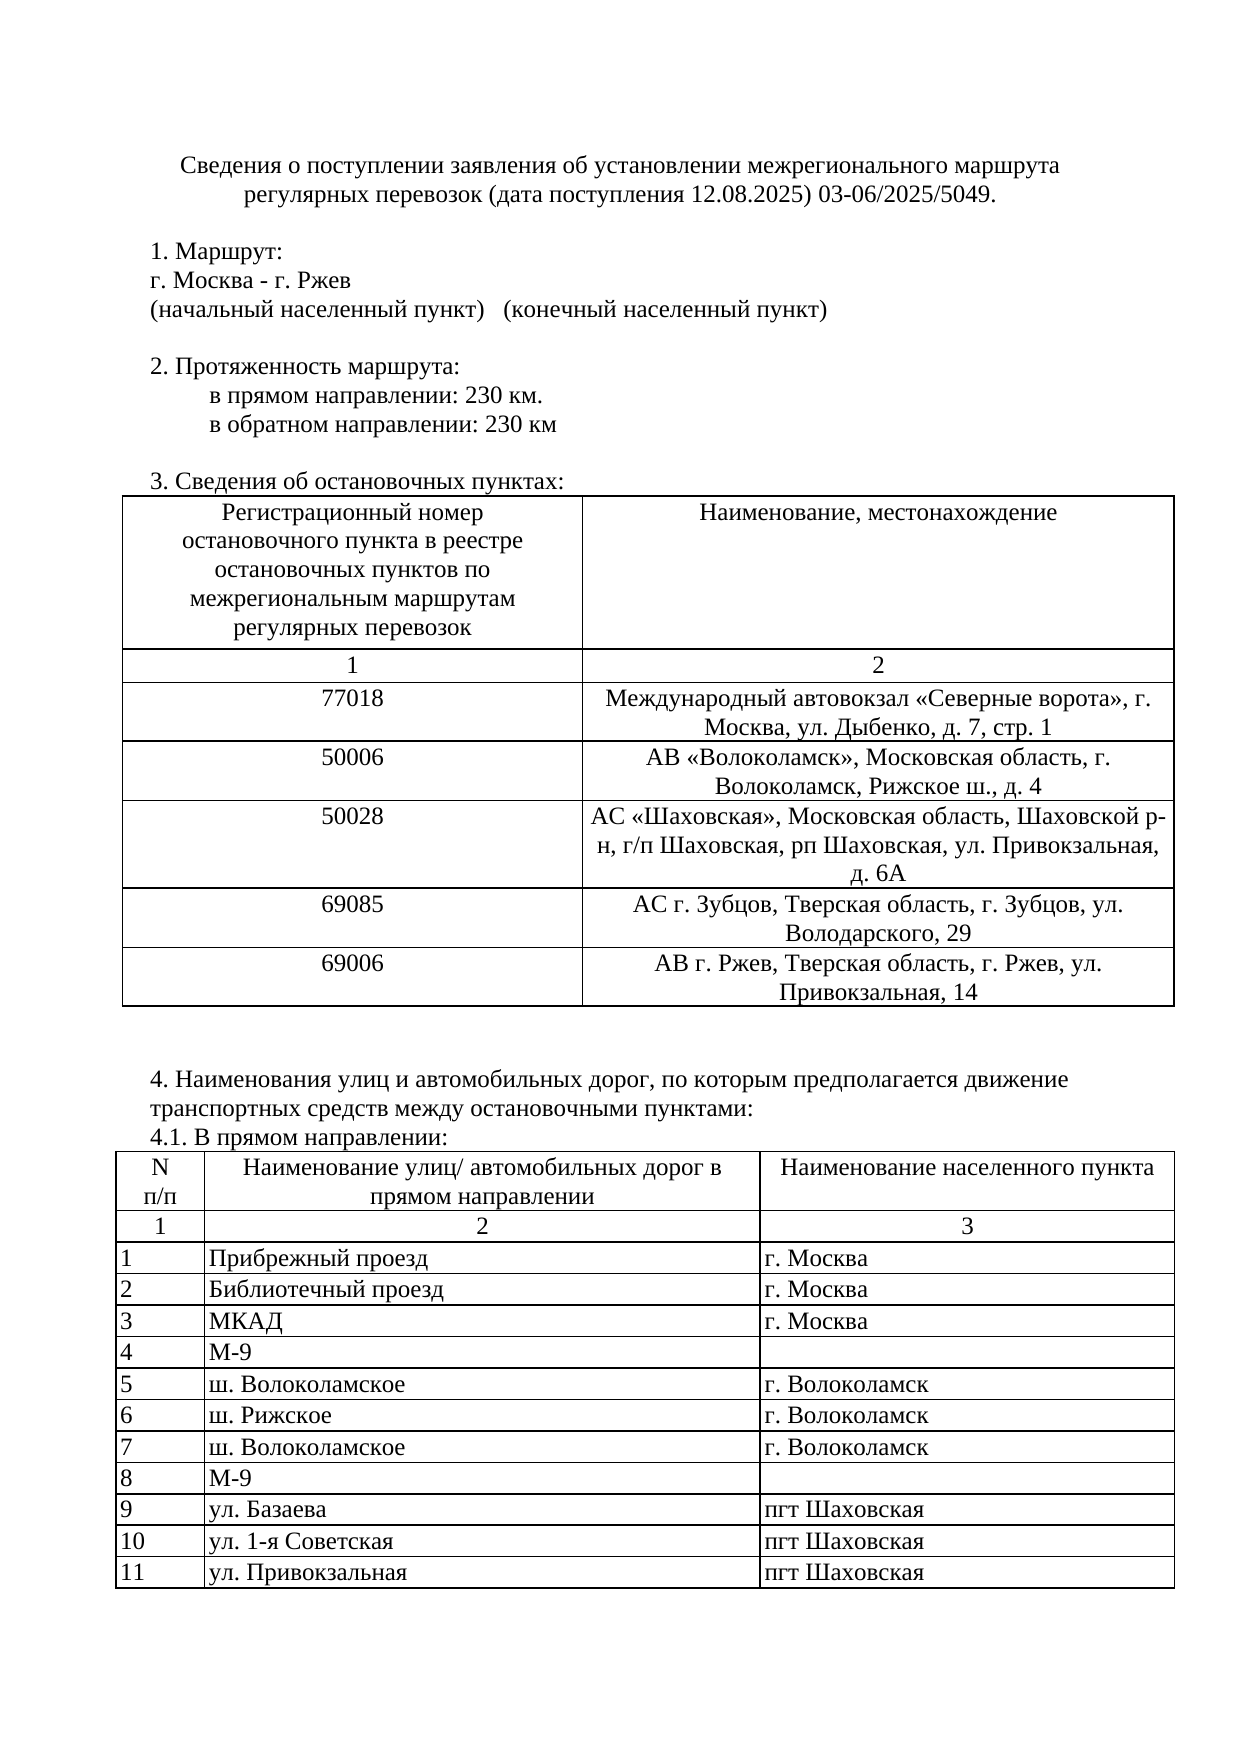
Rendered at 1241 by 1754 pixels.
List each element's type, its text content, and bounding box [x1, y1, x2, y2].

table_cell 7 [117, 1432, 204, 1461]
table_cell 2 [117, 1274, 204, 1304]
table_cell 2 [205, 1211, 759, 1241]
table_cell 6 [117, 1400, 204, 1430]
text в прямом направлении: 230 км. [150, 380, 1090, 409]
table_header Наименование населенного пункта [761, 1152, 1174, 1210]
table_cell Библиотечный проезд [205, 1274, 759, 1304]
table_header Регистрационный номер остановочного пункта в реестре остановочных пунктов по межрегиональным маршрутам регулярных перевозок [123, 497, 582, 648]
table_header N п/п [117, 1152, 204, 1210]
table_cell 9 [117, 1495, 204, 1524]
text в обратном направлении: 230 км [150, 409, 1090, 437]
text 4.1. В прямом направлении: [150, 1122, 1090, 1151]
text 1. Маршрут: [150, 236, 1090, 265]
text Сведения о поступлении заявления об установлении межрегионального маршрута регулярных перевозок (дата поступления 12.08.2025) 03-06/2025/5049. [150, 150, 1090, 207]
text 3. Сведения об остановочных пунктах: [150, 466, 1090, 495]
table_cell МКАД [205, 1306, 759, 1336]
table_cell 4 [117, 1337, 204, 1367]
table_cell АВ г. Ржев, Тверская область, г. Ржев, ул. Привокзальная, 14 [583, 948, 1173, 1005]
table_cell г. Москва [761, 1274, 1174, 1304]
table_cell пгт Шаховская [761, 1526, 1174, 1556]
table_cell 8 [117, 1463, 204, 1493]
table_cell 1 [117, 1243, 204, 1273]
text 4. Наименования улиц и автомобильных дорог, по которым предполагается движение транспортных средств между остановочными пунктами: [150, 1064, 1090, 1122]
text 2. Протяженность маршрута: [150, 351, 1090, 380]
table_cell ш. Волоколамское [205, 1369, 759, 1398]
table_cell 5 [117, 1369, 204, 1398]
table_cell 10 [117, 1526, 204, 1556]
table_cell АС г. Зубцов, Тверская область, г. Зубцов, ул. Володарского, 29 [583, 889, 1173, 946]
table_cell 69085 [123, 889, 582, 946]
table_cell АС «Шаховская», Московская область, Шаховской р-н, г/п Шаховская, рп Шаховская, ул. Привокзальная, д. 6А [583, 801, 1173, 887]
table_cell Международный автовокзал «Северные ворота», г. Москва, ул. Дыбенко, д. 7, стр. 1 [583, 683, 1173, 740]
table_cell 50006 [123, 742, 582, 799]
table_cell 50028 [123, 801, 582, 887]
table_cell г. Москва [761, 1243, 1174, 1273]
table_cell 1 [123, 650, 582, 681]
table_cell ш. Рижское [205, 1400, 759, 1430]
table_cell Прибрежный проезд [205, 1243, 759, 1273]
table_cell 3 [117, 1306, 204, 1336]
table_cell ш. Волоколамское [205, 1432, 759, 1461]
table_cell 69006 [123, 948, 582, 1005]
table_header Наименование улиц/ автомобильных дорог в прямом направлении [205, 1152, 759, 1210]
table_cell пгт Шаховская [761, 1557, 1174, 1587]
table_cell г. Волоколамск [761, 1432, 1174, 1461]
table_cell М-9 [205, 1463, 759, 1493]
table_cell [761, 1337, 1174, 1367]
table_cell ул. Базаева [205, 1495, 759, 1524]
table_cell 3 [761, 1211, 1174, 1241]
table_cell 11 [117, 1557, 204, 1587]
table_cell 2 [583, 650, 1173, 681]
table_cell г. Волоколамск [761, 1369, 1174, 1398]
table_cell М-9 [205, 1337, 759, 1367]
table_cell [761, 1463, 1174, 1493]
text г. Москва - г. Ржев [150, 265, 1090, 294]
table_cell г. Волоколамск [761, 1400, 1174, 1430]
text (начальный населенный пункт) (конечный населенный пункт) [150, 294, 1090, 322]
table_cell пгт Шаховская [761, 1495, 1174, 1524]
table_cell г. Москва [761, 1306, 1174, 1336]
table_cell АВ «Волоколамск», Московская область, г. Волоколамск, Рижское ш., д. 4 [583, 742, 1173, 799]
table_cell ул. 1-я Советская [205, 1526, 759, 1556]
table_header Наименование, местонахождение [583, 497, 1173, 648]
table_cell 1 [117, 1211, 204, 1241]
table_cell ул. Привокзальная [205, 1557, 759, 1587]
table_cell 77018 [123, 683, 582, 740]
